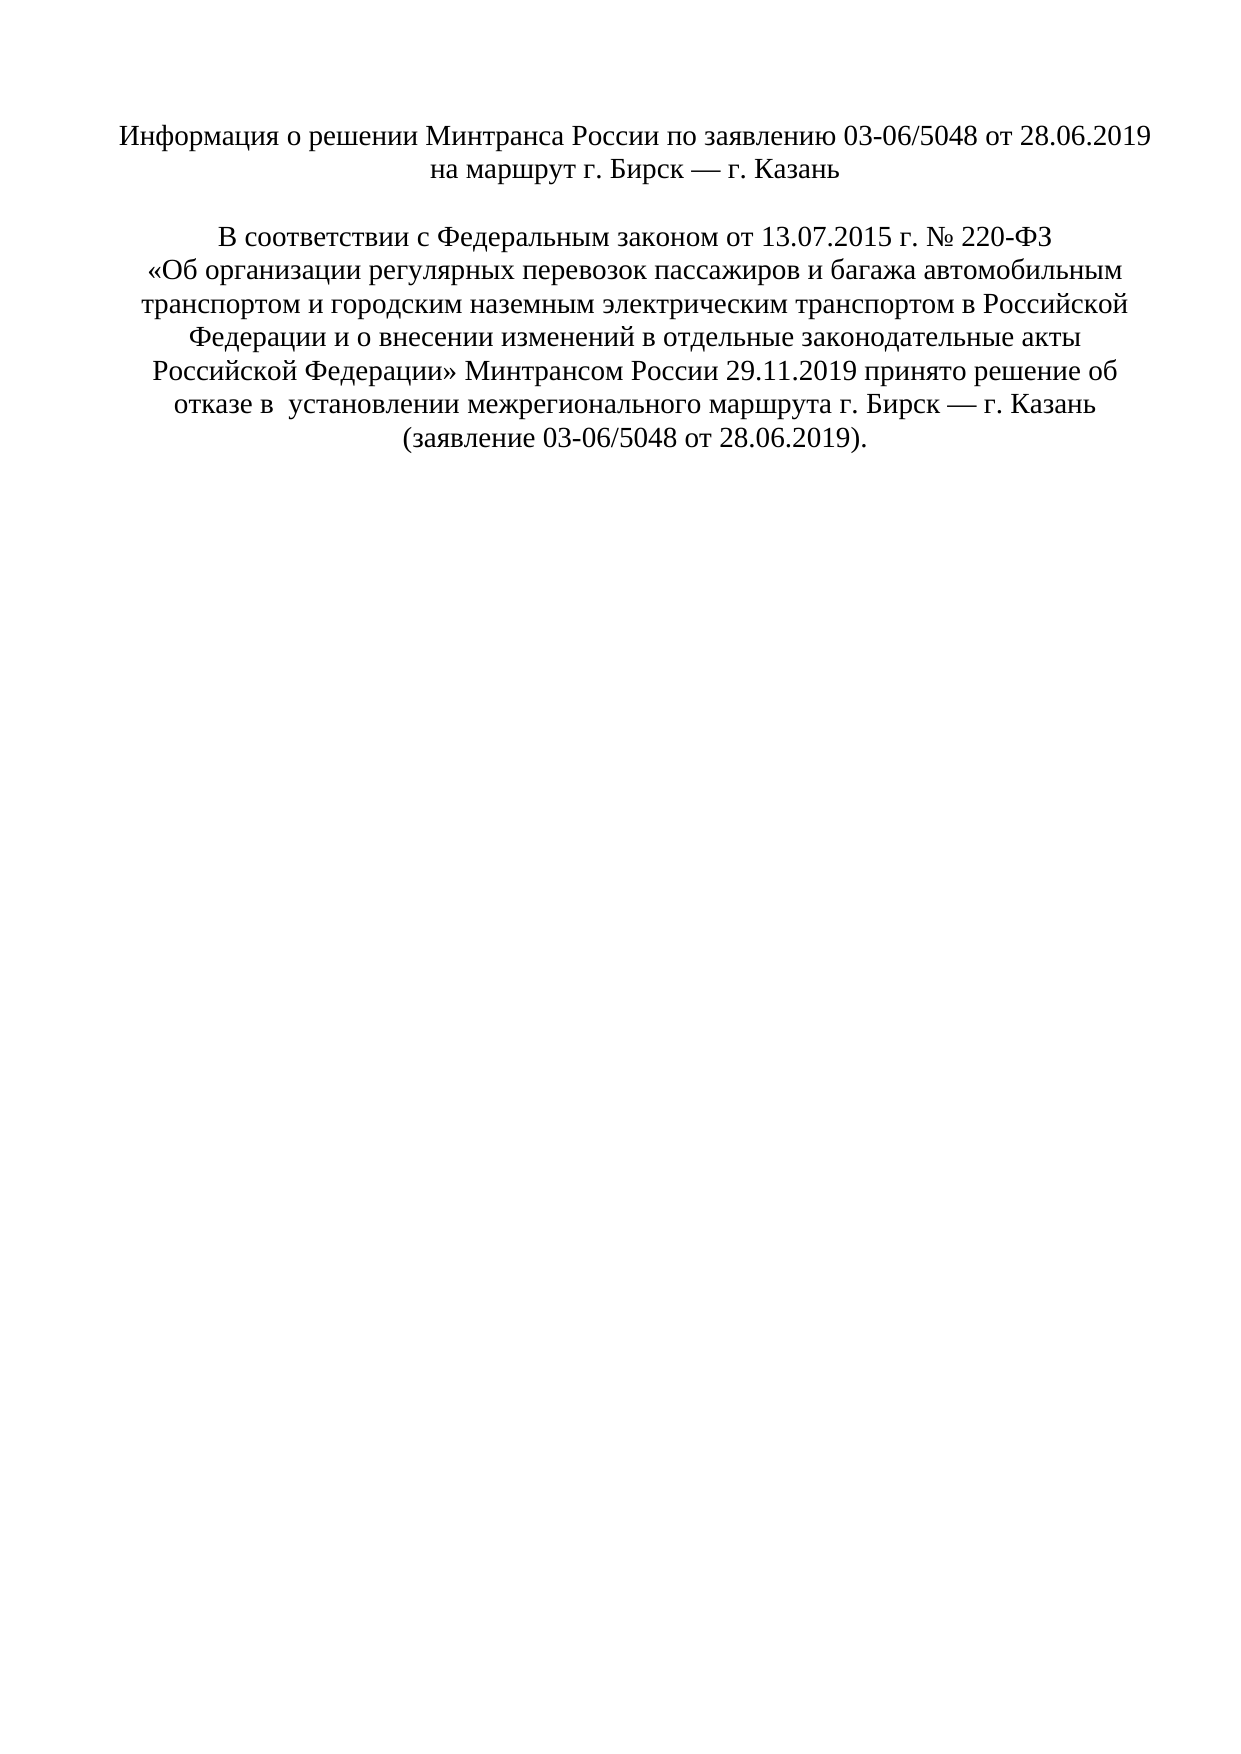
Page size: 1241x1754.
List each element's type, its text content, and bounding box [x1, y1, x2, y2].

text В соответствии с Федеральным законом от 13.07.2015 г. № 220-ФЗ «Об организации регулярных перевозок пассажиров и багажа автомобильным транспортом и городским наземным электрическим транспортом в Российской Федерации и о внесении изменений в отдельные законодательные акты Российской Федерации» Минтрансом России 29.11.2019 принято решение об отказе в установлении межрегионального маршрута г. Бирск — г. Казань (заявление 03-06/5048 от 28.06.2019). [118, 219, 1152, 453]
text Информация о решении Минтранса России по заявлению 03-06/5048 от 28.06.2019 на маршрут г. Бирск — г. Казань [118, 118, 1152, 185]
